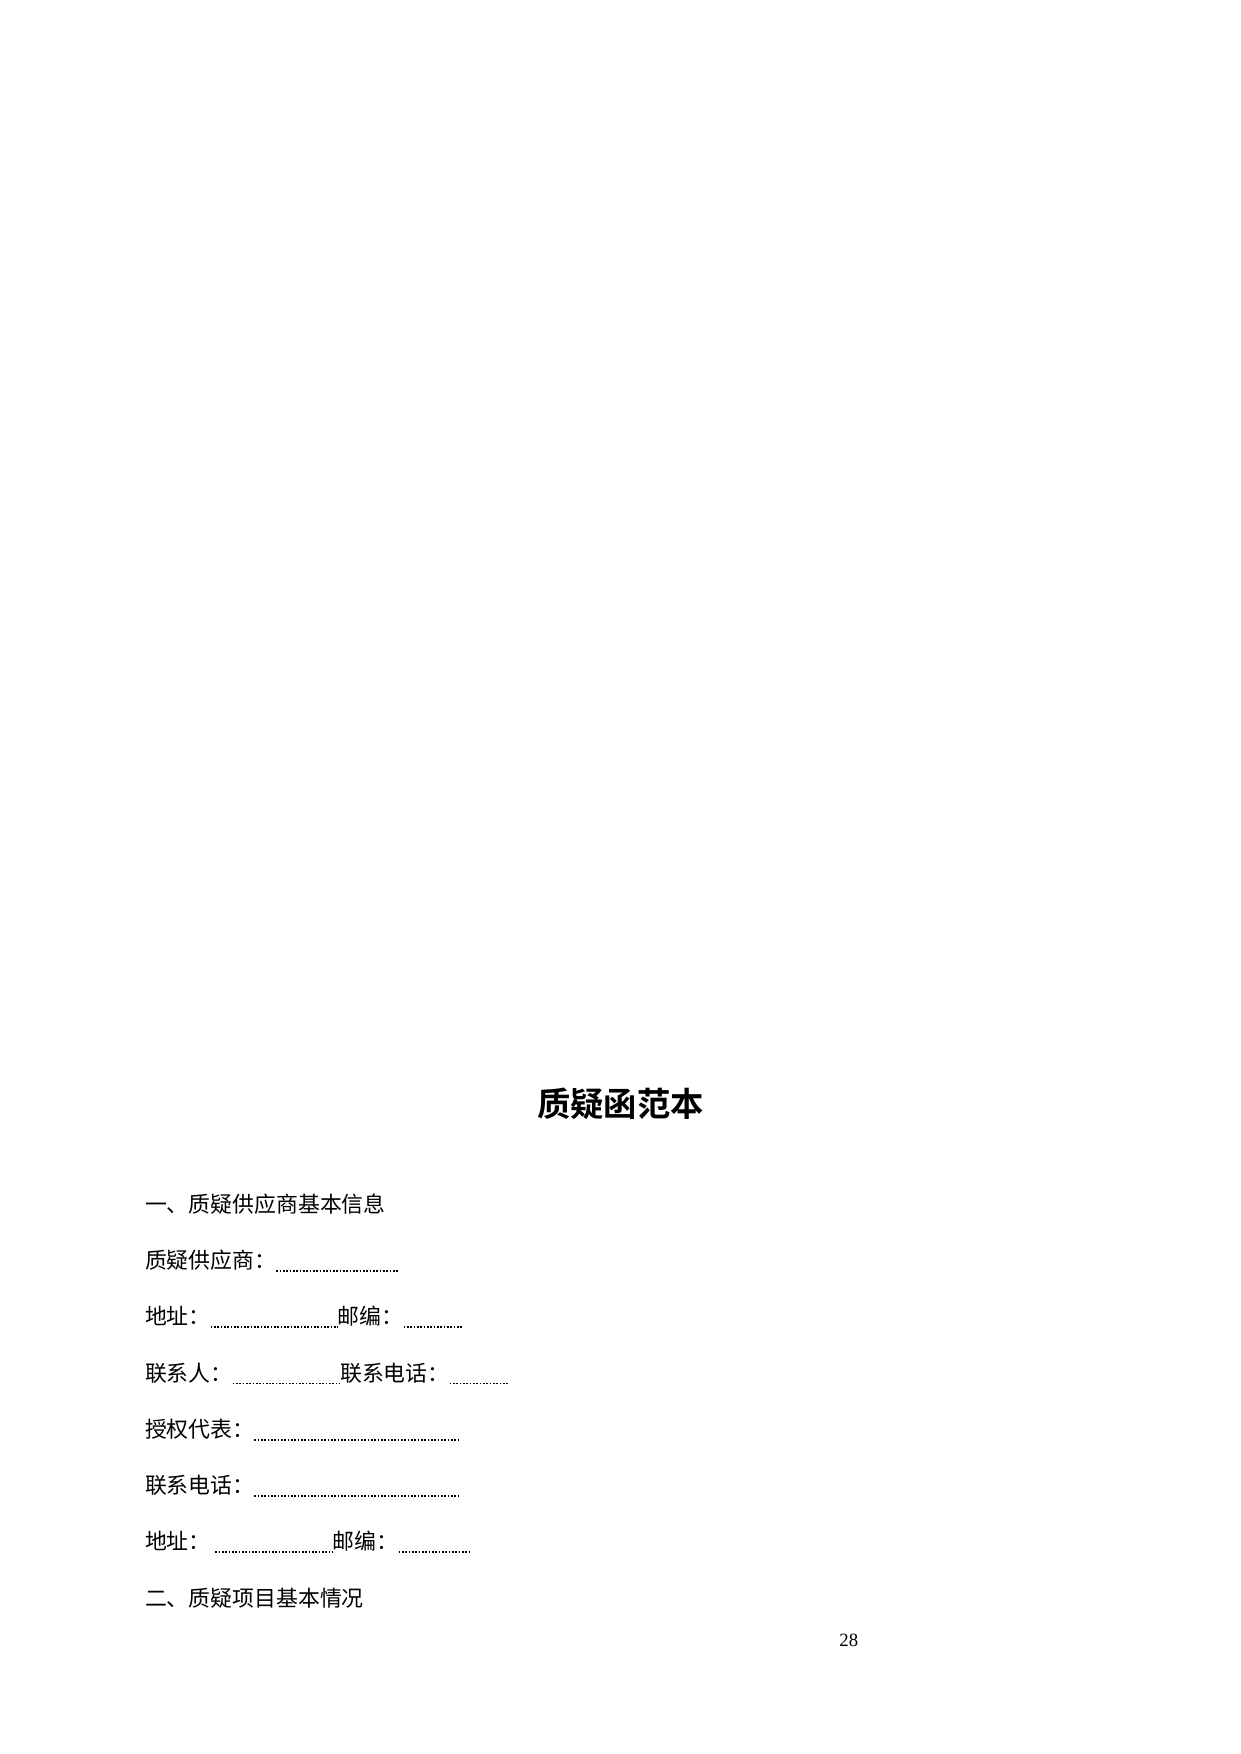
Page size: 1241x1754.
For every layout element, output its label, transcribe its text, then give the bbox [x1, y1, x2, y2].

text 一、质疑供应商基本信息 [101, 1167, 1139, 1223]
text 地址： 邮编： [101, 1280, 1139, 1336]
text 地址： 邮编： [101, 1505, 1139, 1561]
text 联系电话： [101, 1448, 1139, 1505]
text 联系人： 联系电话： [101, 1336, 1139, 1392]
text 二、质疑项目基本情况 [101, 1561, 1139, 1617]
text 质疑函范本 [101, 1070, 1139, 1135]
text 授权代表： [101, 1392, 1139, 1448]
text 质疑供应商： [101, 1223, 1139, 1280]
